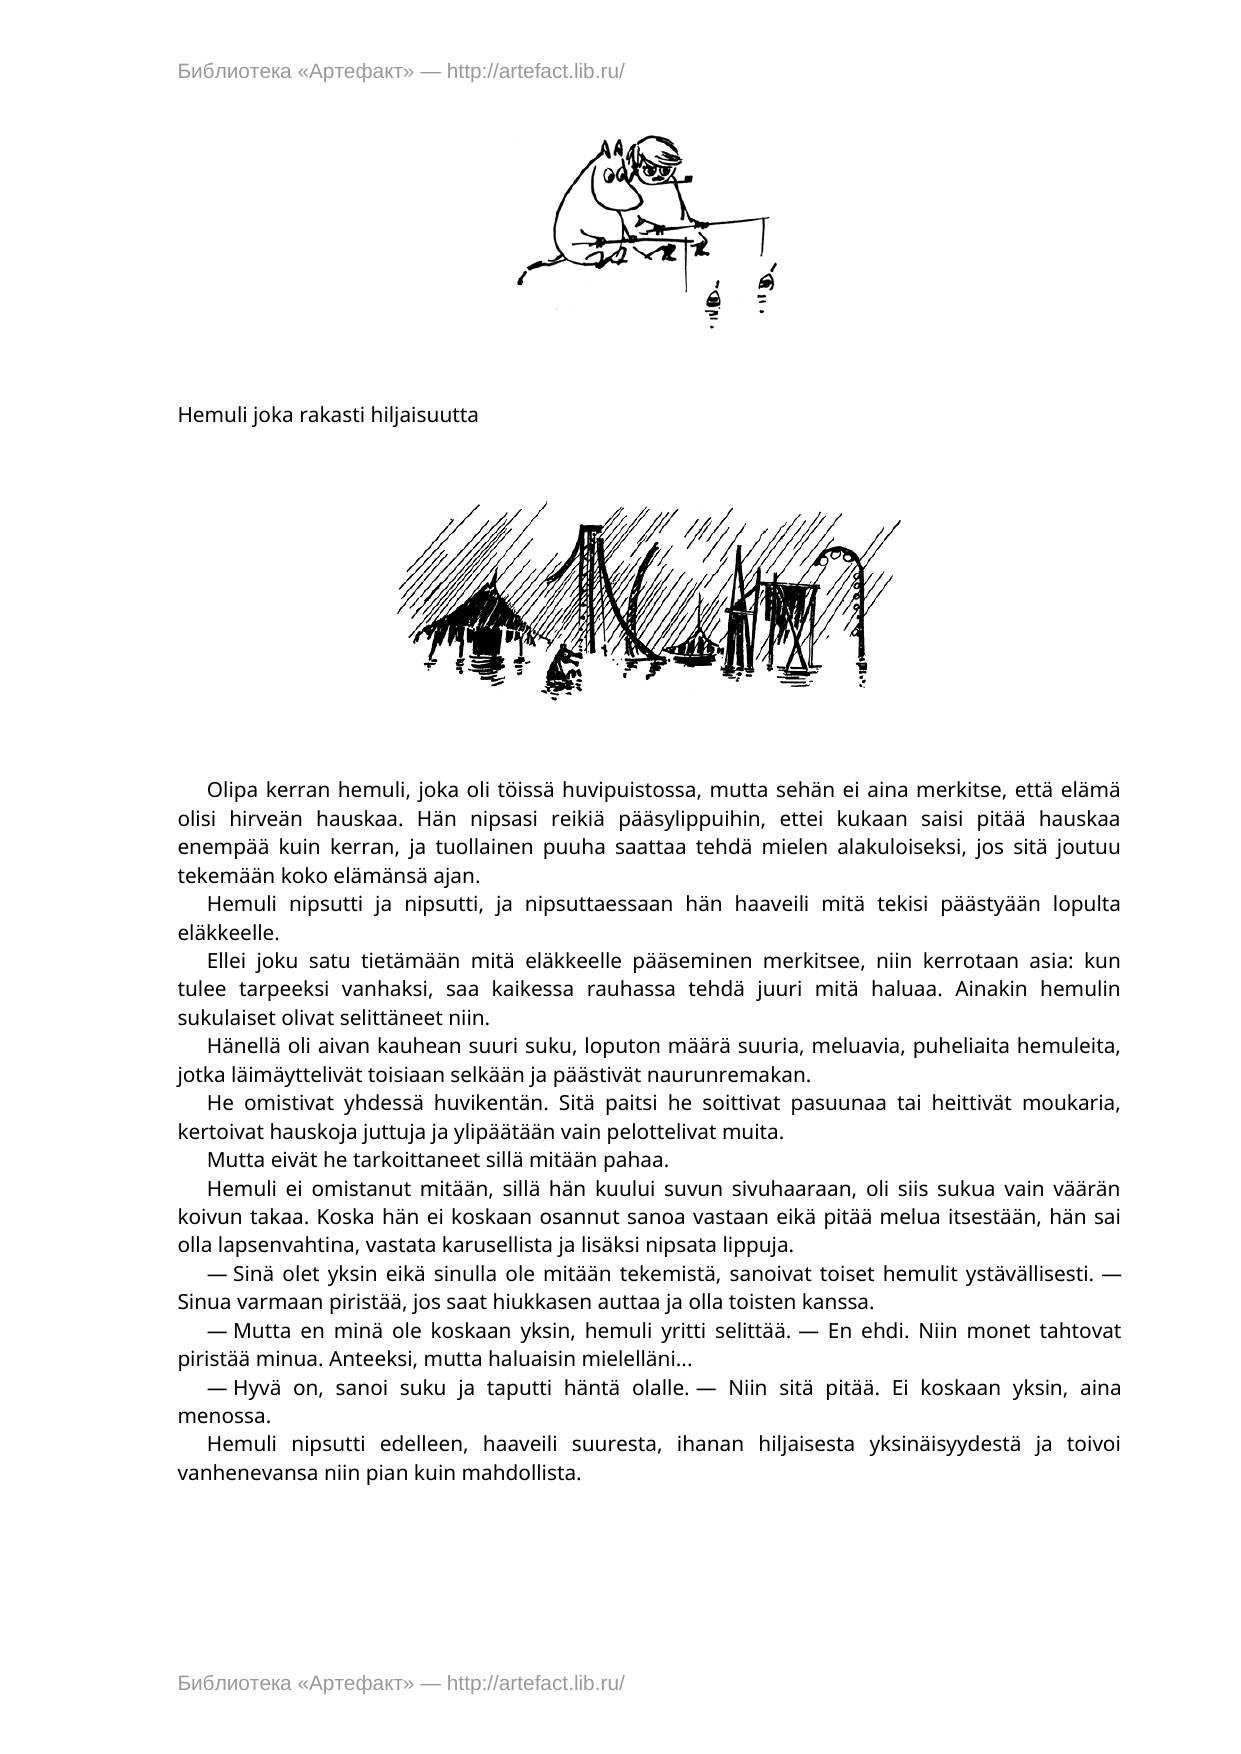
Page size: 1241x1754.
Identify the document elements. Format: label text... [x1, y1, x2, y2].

text — Sinä olet yksin eikä sinulla ole mitään tekemistä, sanoivat toiset hemulit ystävällisesti. — Sinua varmaan piristää, jos saat hiukkasen auttaa ja olla toisten kanssa. [177, 1259, 1122, 1316]
text — Hyvä on, sanoi suku ja taputti häntä olalle. — Niin sitä pitää. Ei koskaan yksin, aina menossa. [177, 1373, 1122, 1429]
text — Mutta en minä ole koskaan yksin, hemuli yritti selittää. — En ehdi. Niin monet tahtovat piristää minua. Anteeksi, mutta haluaisin mielelläni... [177, 1316, 1122, 1373]
text Hemuli nipsutti edelleen, haaveili suuresta, ihanan hiljaisesta yksinäisyydestä ja toivoi vanhenevansa niin pian kuin mahdollista. [177, 1429, 1122, 1486]
text He omistivat yhdessä huvikentän. Sitä paitsi he soittivat pasuunaa tai heittivät moukaria, kertoivat hauskoja juttuja ja ylipäätään vain pelottelivat muita. [177, 1088, 1122, 1145]
text Hemuli joka rakasti hiljaisuutta [177, 400, 1122, 428]
text Olipa kerran hemuli, joka oli töissä huvipuistossa, mutta sehän ei aina merkitse, että elämä olisi hirveän hauskaa. Hän nipsasi reikiä pääsylippuihin, ettei kukaan saisi pitää hauskaa enempää kuin kerran, ja tuollainen puuha saattaa tehdä mielen alakuloiseksi, jos sitä joutuu tekemään koko elämänsä ajan. [177, 776, 1122, 889]
text Mutta eivät he tarkoittaneet sillä mitään pahaa. [177, 1145, 1122, 1174]
picture [499, 118, 800, 344]
text Hemuli ei omistanut mitään, sillä hän kuului suvun sivuhaaraan, oli siis sukua vain väärän koivun takaa. Koska hän ei koskaan osannut sanoa vastaan eikä pitää melua itsestään, hän sai olla lapsenvahtina, vastata karusellista ja lisäksi nipsata lippuja. [177, 1174, 1122, 1259]
text Hänellä oli aivan kauhean suuri suku, loputon määrä suuria, meluavia, puheliaita hemuleita, jotka läimäyttelivät toisiaan selkään ja päästivät naurunremakan. [177, 1031, 1122, 1088]
picture [374, 485, 925, 719]
text Hemuli nipsutti ja nipsutti, ja nipsuttaessaan hän haaveili mitä tekisi päästyään lopulta eläkkeelle. [177, 889, 1122, 946]
text Ellei joku satu tietämään mitä eläkkeelle pääseminen merkitsee, niin kerrotaan asia: kun tulee tarpeeksi vanhaksi, saa kaikessa rauhassa tehdä juuri mitä haluaa. Ainakin hemulin sukulaiset olivat selittäneet niin. [177, 946, 1122, 1031]
